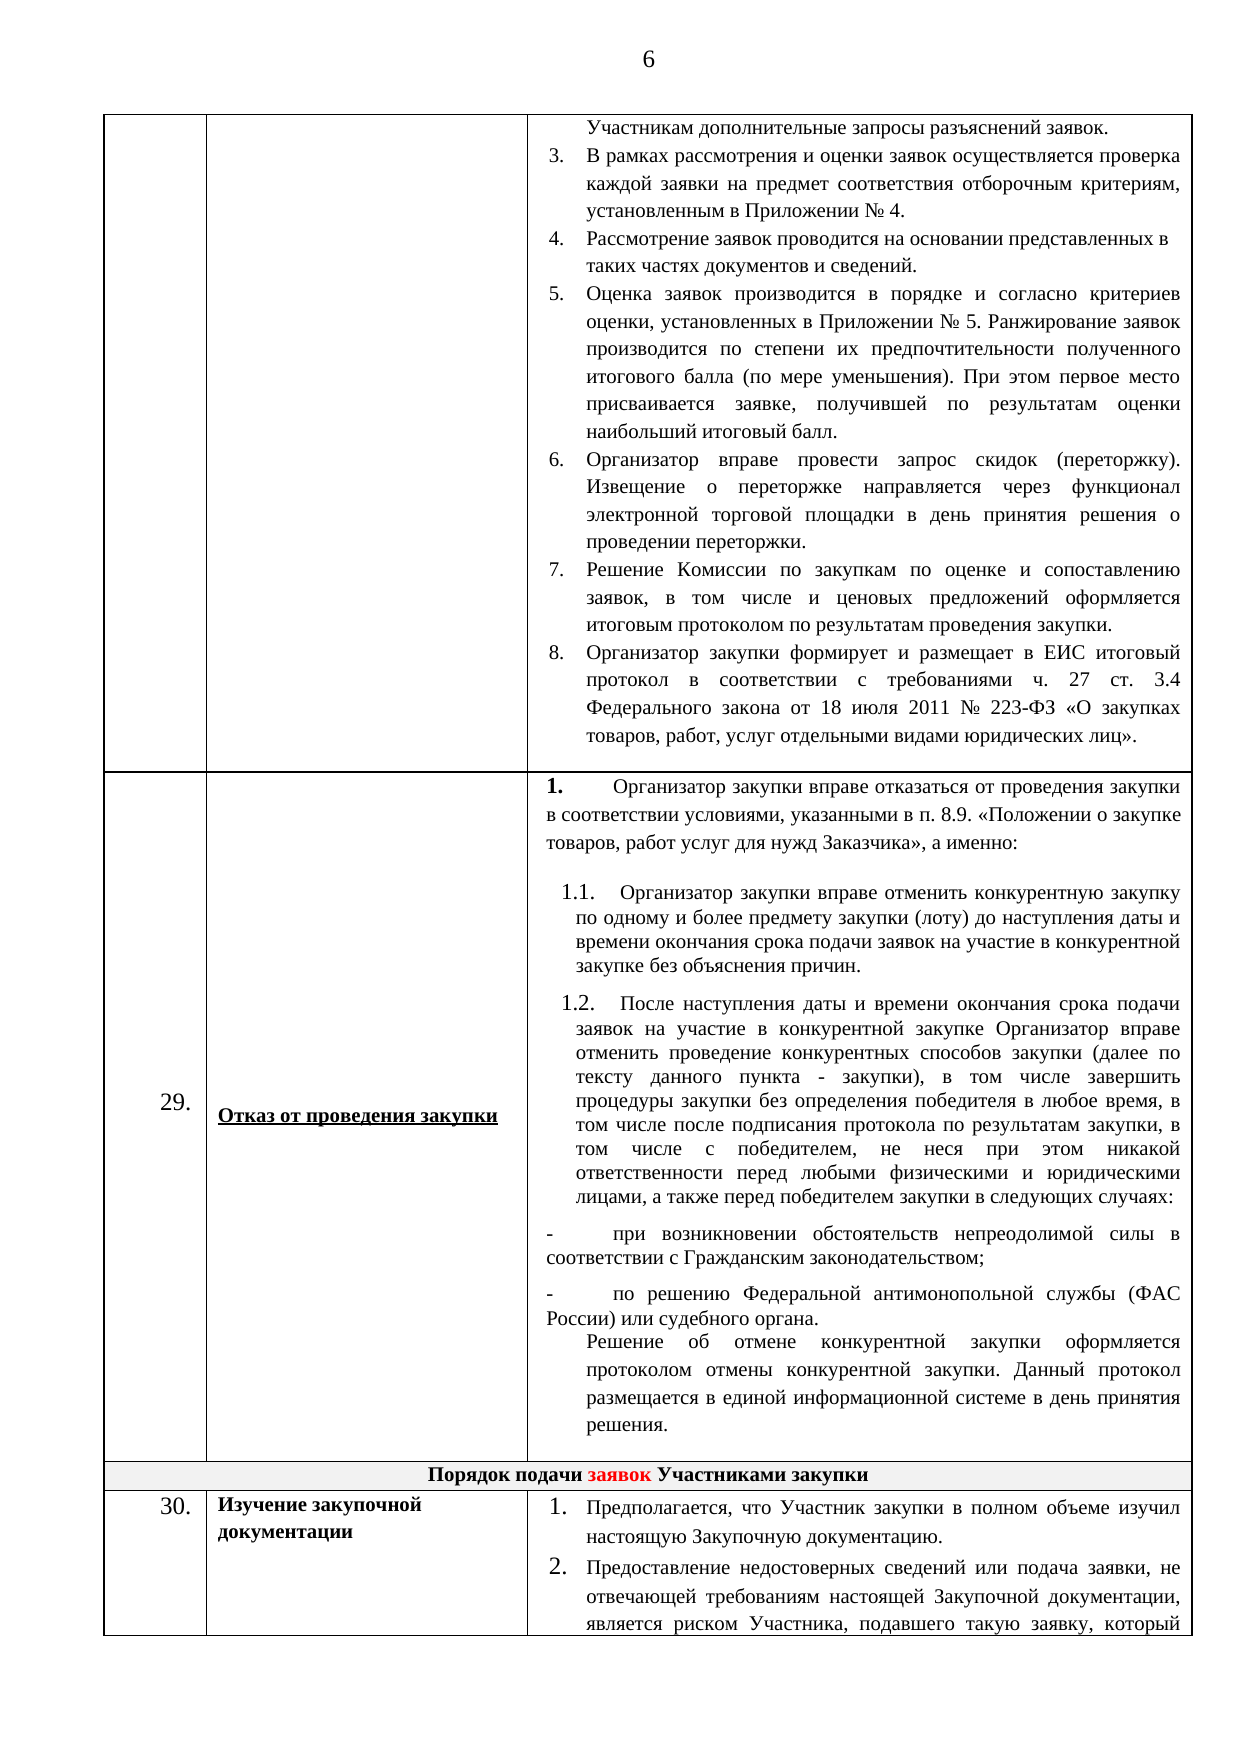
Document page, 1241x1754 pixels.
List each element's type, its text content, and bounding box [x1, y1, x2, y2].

table_cell Порядок подачи заявок Участниками закупки [105, 1462, 1191, 1490]
table_cell Организатор закупки вправе отказаться от проведения закупки в соответствии условиями, указанными в п. 8.9. «Положении о закупке товаров, работ услуг для нужд Заказчика», а именно: Организатор закупки вправе отменить конкурентную закупку по одному и более предмету закупки (лоту) до наступления даты и времени окончания срока подачи заявок на участие в конкурентной закупке без объяснения причин. После наступления даты и времени окончания срока подачи заявок на участие в конкурентной закупке Организатор вправе отменить проведение конкурентных способов закупки (далее по тексту данного пункта - закупки), в том числе завершить процедуры закупки без определения победителя в любое время, в том числе после подписания протокола по результатам закупки, в том числе с победителем, не неся при этом никакой ответственности перед любыми физическими и юридическими лицами, а также перед победителем закупки в следующих случаях: - при возникновении обстоятельств непреодолимой силы в соответствии с Гражданским законодательством; - по решению Федеральной антимонопольной службы (ФАС России) или судебного органа. Решение об отмене конкурентной закупки оформляется протоколом отмены конкурентной закупки. Данный протокол размещается в единой информационной системе в день принятия решения. [528, 773, 1191, 1461]
table_cell [105, 1491, 206, 1635]
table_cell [207, 1491, 527, 1635]
table_cell [105, 115, 206, 771]
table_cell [207, 115, 527, 771]
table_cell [528, 115, 1191, 771]
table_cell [528, 1491, 1191, 1635]
table_cell Отказ от проведения закупки [207, 773, 527, 1461]
table_cell [105, 773, 206, 1461]
